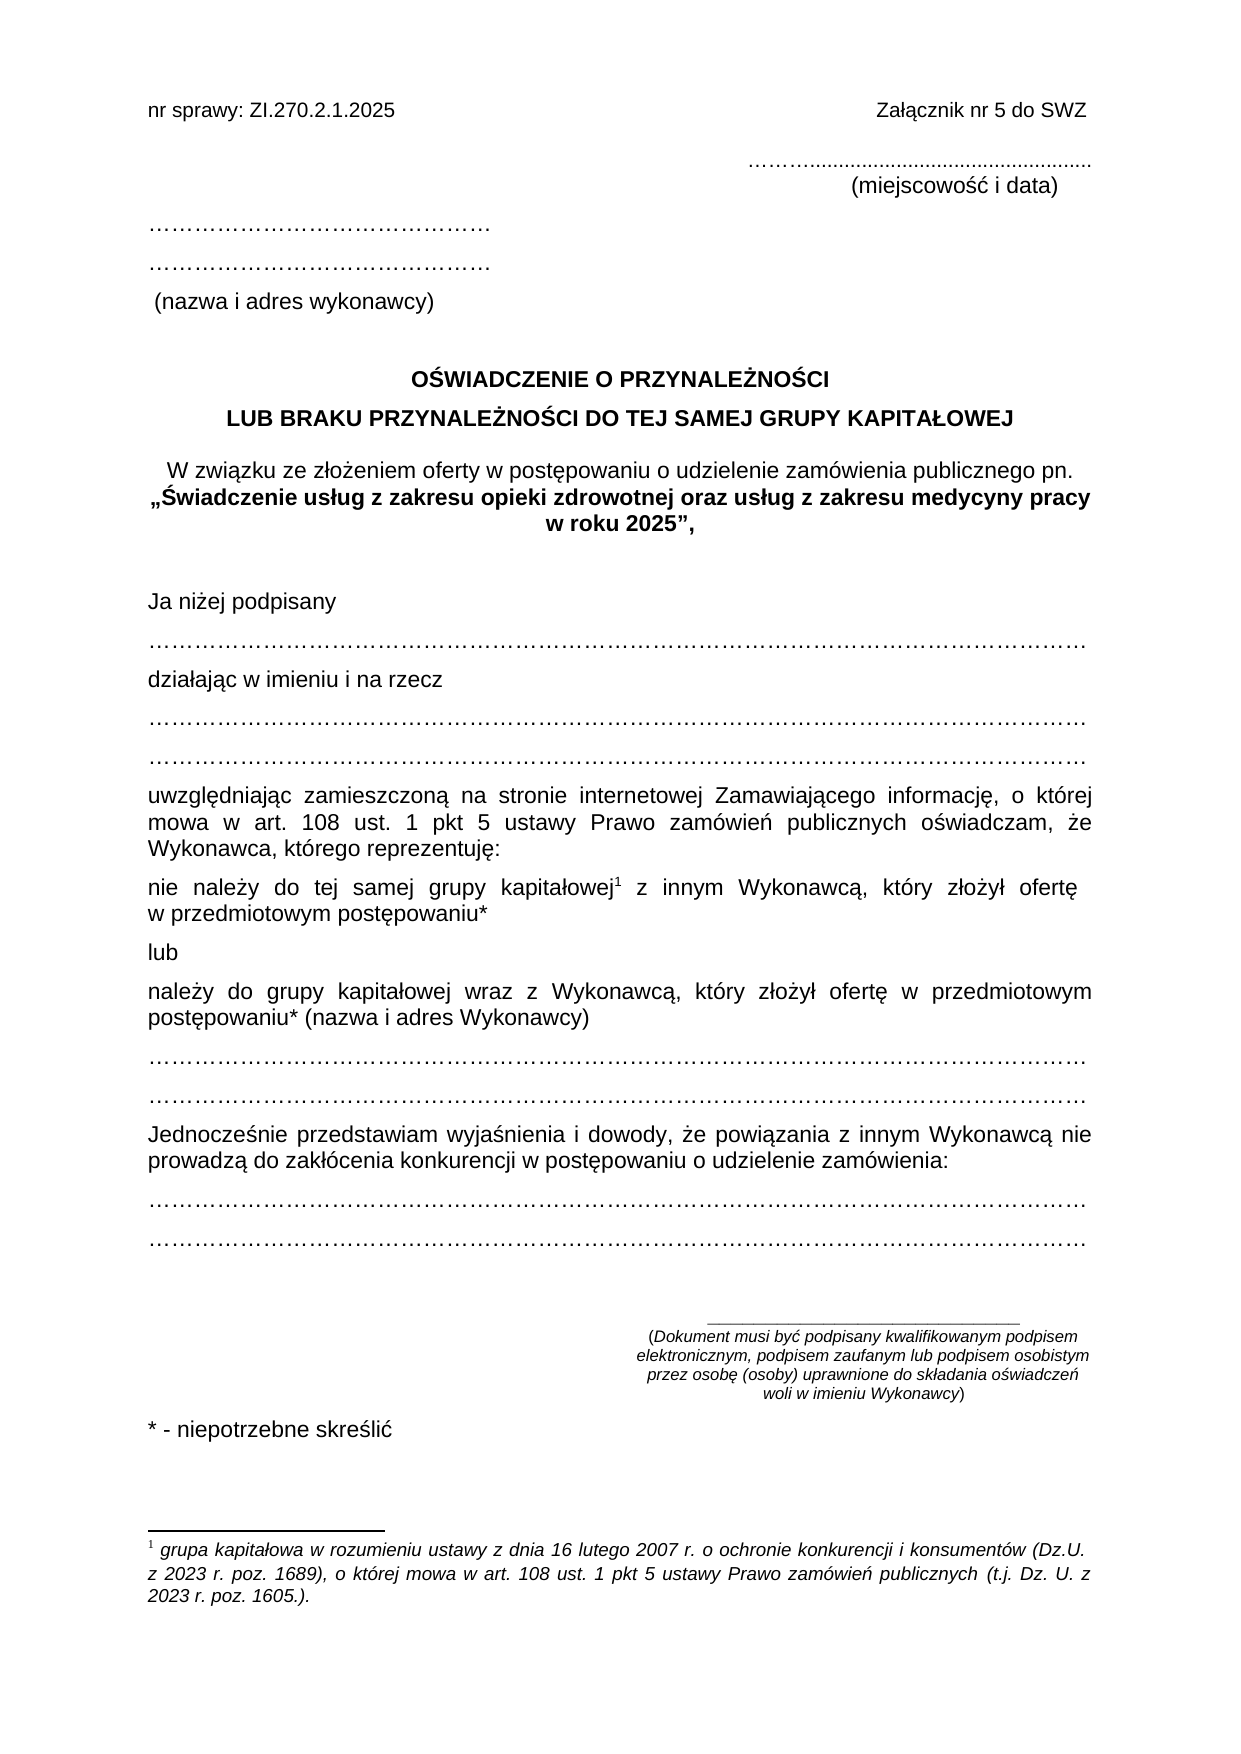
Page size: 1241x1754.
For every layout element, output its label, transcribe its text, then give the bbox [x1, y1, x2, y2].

text ___________________________ (Dokument musi być podpisany kwalifikowanym podpisem elektronicznym, podpisem zaufanym lub podpisem osobistym przez osobę (osoby) uprawnione do składania oświadczeń woli w imieniu Wykonawcy) [635, 1302, 1093, 1403]
text …………………………………………………………………………………………………………… [148, 704, 1093, 731]
text …………………………………………………………………………………………………………… [148, 743, 1093, 769]
text ……………………………………… [148, 210, 1093, 237]
text lub [148, 939, 1093, 965]
text W związku ze złożeniem oferty w postępowaniu o udzielenie zamówienia publicznego pn. „Świadczenie usług z zakresu opieki zdrowotnej oraz usług z zakresu medycyny pracy w roku 2025”, [148, 457, 1093, 536]
text (nazwa i adres wykonawcy) [148, 288, 1093, 314]
text działając w imieniu i na rzecz [148, 666, 1093, 692]
text (miejscowość i data) [785, 172, 1093, 198]
text * - niepotrzebne skreślić [148, 1416, 1093, 1442]
text ……………………………………… [148, 249, 1093, 276]
text …………………………………………………………………………………………………………… [148, 1082, 1093, 1108]
text …………………………………………………………………………………………………………… [148, 1225, 1093, 1251]
text ………................................................. [148, 148, 1093, 172]
text OŚWIADCZENIE O PRZYNALEŻNOŚCI [148, 366, 1093, 392]
text Ja niżej podpisany [148, 588, 1093, 614]
text uwzględniając zamieszczoną na stronie internetowej Zamawiającego informację, o której mowa w art. 108 ust. 1 pkt 5 ustawy Prawo zamówień publicznych oświadczam, że Wykonawca, którego reprezentuję: [148, 782, 1093, 861]
text …………………………………………………………………………………………………………… [148, 1043, 1093, 1069]
text nie należy do tej samej grupy kapitałowej z innym Wykonawcą, który złożył ofertę w przedmiotowym postępowaniu* [148, 874, 1093, 926]
text LUB BRAKU PRZYNALEŻNOŚCI DO TEJ SAMEJ GRUPY KAPITAŁOWEJ [148, 405, 1093, 431]
text Jednocześnie przedstawiam wyjaśnienia i dowody, że powiązania z innym Wykonawcą nie prowadzą do zakłócenia konkurencji w postępowaniu o udzielenie zamówienia: [148, 1121, 1093, 1173]
text …………………………………………………………………………………………………………… [148, 627, 1093, 653]
text …………………………………………………………………………………………………………… [148, 1186, 1093, 1212]
text należy do grupy kapitałowej wraz z Wykonawcą, który złożył ofertę w przedmiotowym postępowaniu* (nazwa i adres Wykonawcy) [148, 978, 1093, 1030]
